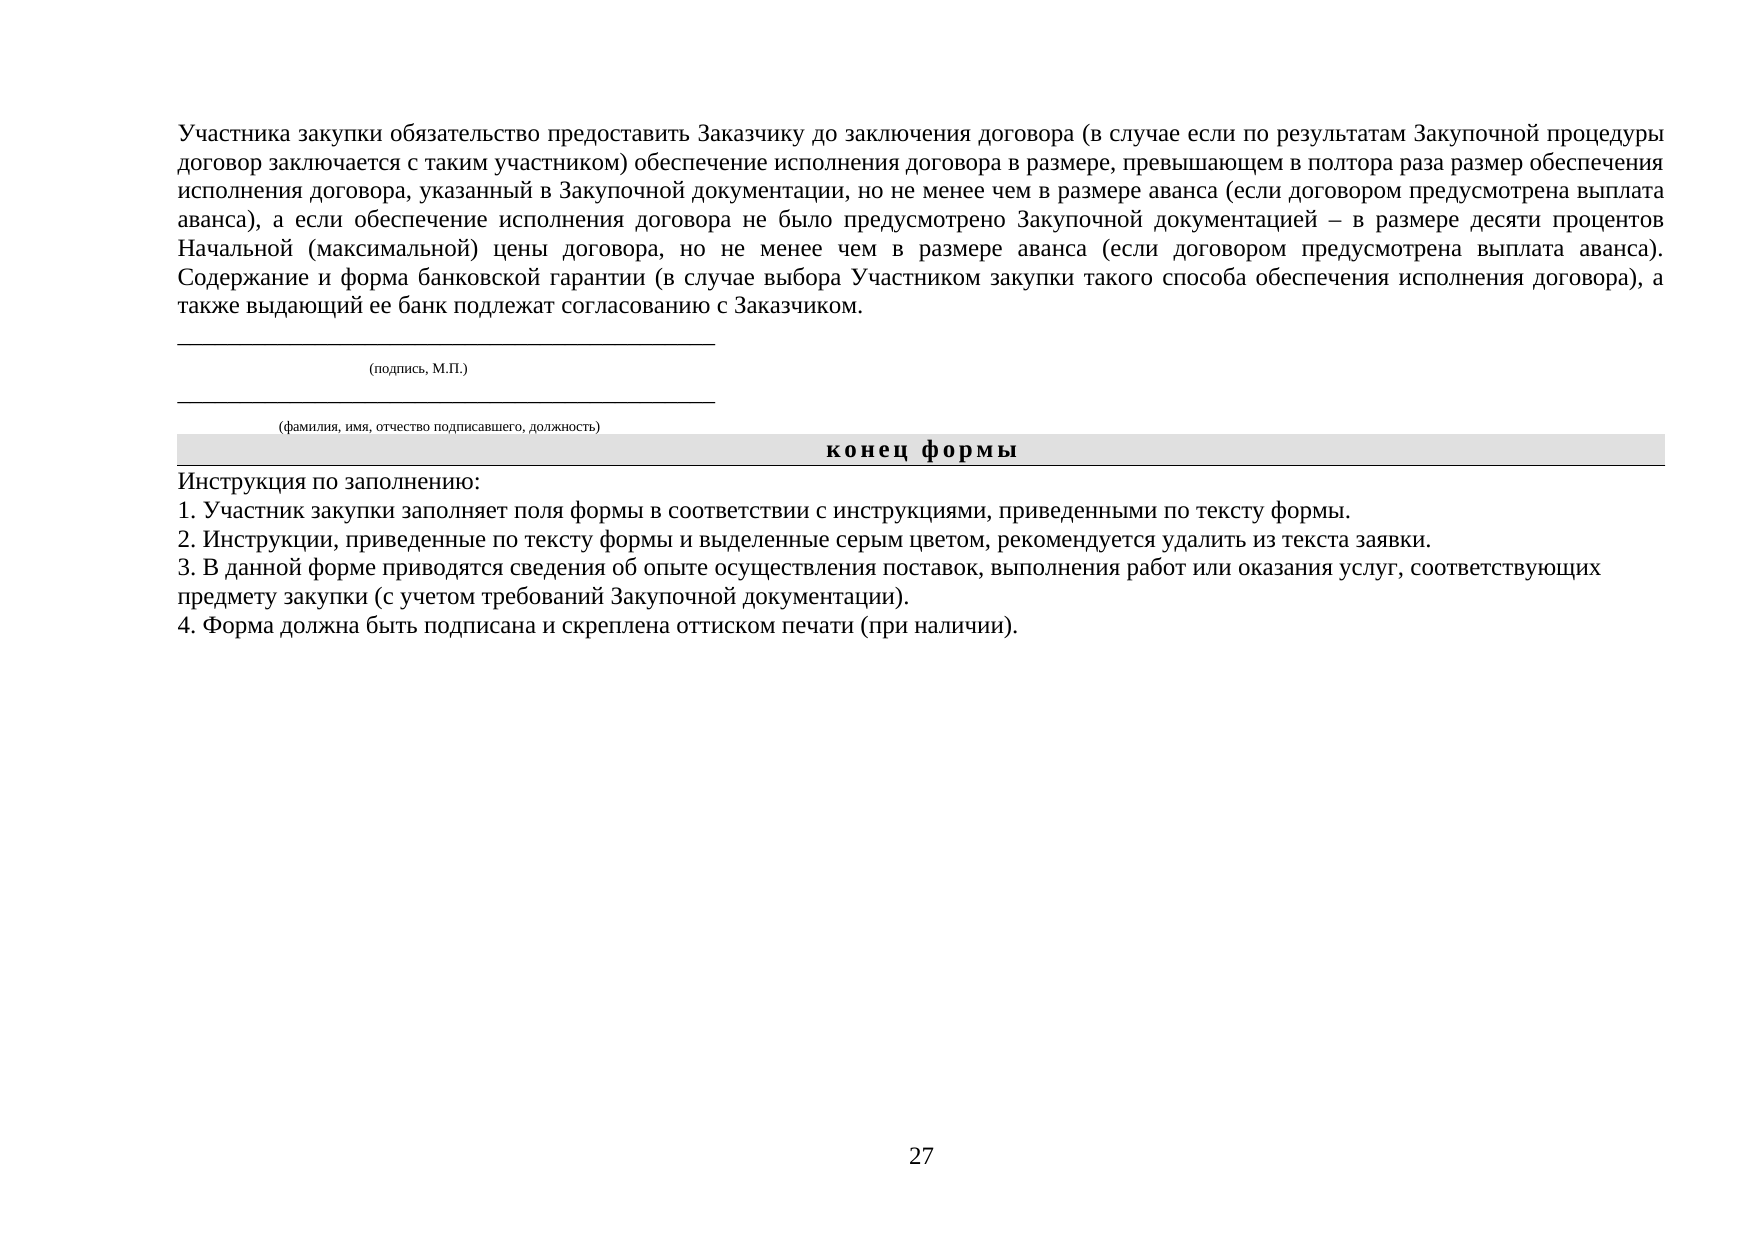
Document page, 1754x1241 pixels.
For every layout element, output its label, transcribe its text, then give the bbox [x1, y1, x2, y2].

text (подпись, М.П.) [177, 348, 1665, 377]
text 4. Форма должна быть подписана и скреплена оттиском печати (при наличии). [177, 610, 1665, 639]
text 2. Инструкции, приведенные по тексту формы и выделенные серым цветом, рекомендуется удалить из текста заявки. [177, 524, 1665, 552]
text ___________________________________________ [177, 377, 1665, 406]
text ___________________________________________ [177, 319, 1665, 348]
text Инструкция по заполнению: [177, 466, 1665, 495]
text 3. В данной форме приводятся сведения об опыте осуществления поставок, выполнения работ или оказания услуг, соответствующих предмету закупки (с учетом требований Закупочной документации). [177, 552, 1665, 610]
text 1. Участник закупки заполняет поля формы в соответствии с инструкциями, приведенными по тексту формы. [177, 495, 1665, 524]
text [177, 118, 1665, 319]
text (фамилия, имя, отчество подписавшего, должность) [177, 406, 1665, 434]
text конец формы [177, 434, 1665, 465]
